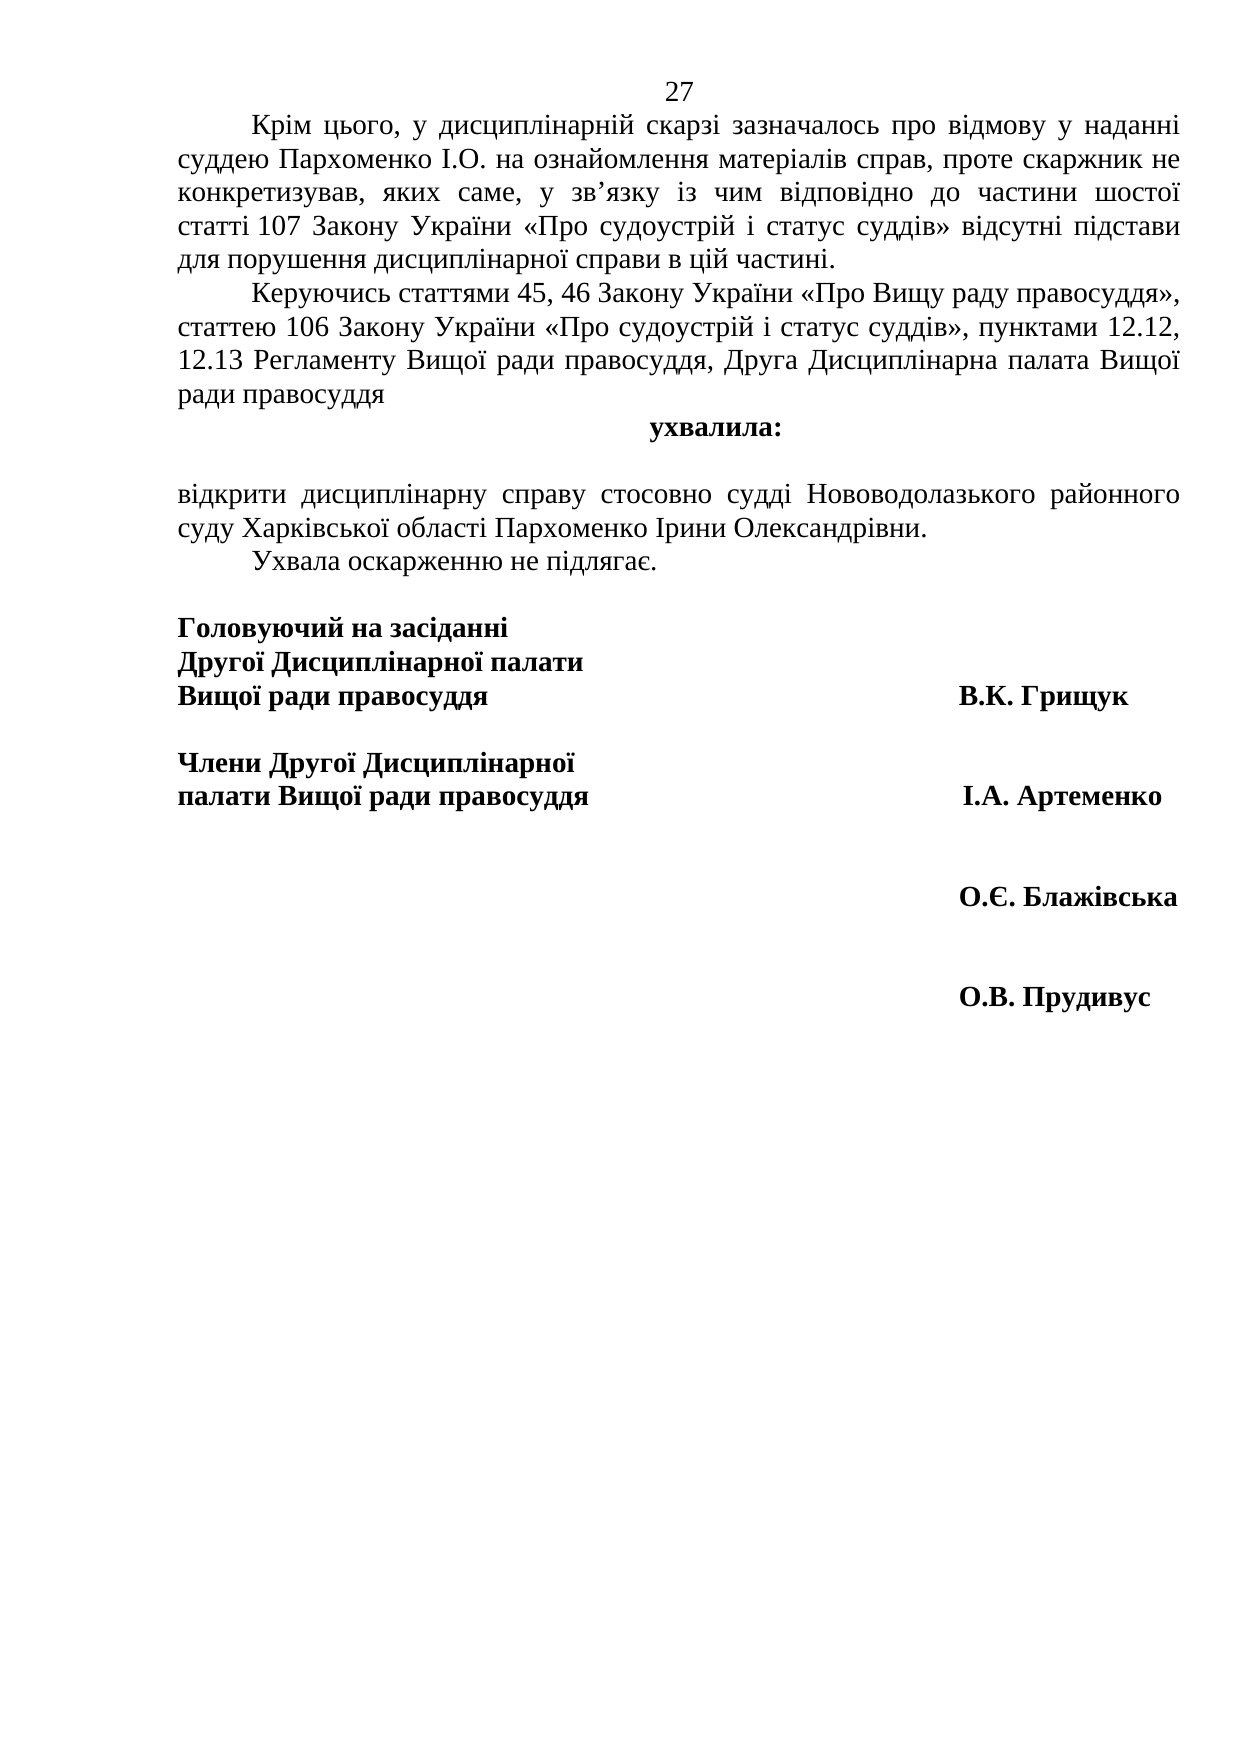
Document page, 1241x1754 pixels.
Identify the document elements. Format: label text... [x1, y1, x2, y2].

text Головуючий на засіданні [177, 611, 1181, 644]
text О.В. Прудивус [915, 979, 1181, 1013]
text палати Вищої ради правосуддя І.А. Артеменко [177, 778, 1181, 812]
text ухвалила: [177, 409, 1181, 443]
text Члени Другої Дисциплінарної [177, 745, 1181, 778]
text Ухвала оскарженню не підлягає. [177, 543, 1181, 577]
text Другої Дисциплінарної палати [177, 644, 1181, 678]
text Вищої ради правосуддя В.К. Грищук [177, 678, 1181, 711]
text Крім цього, у дисциплінарній скарзі зазначалось про відмову у наданні суддею Пархоменко І.О. на ознайомлення матеріалів справ, проте скаржник не конкретизував, яких саме, у зв’язку із чим відповідно до частини шостої статті 107 Закону України «Про судоустрій і статус суддів» відсутні підстави для порушення дисциплінарної справи в цій частині. [177, 107, 1181, 275]
text О.Є. Блажівська [915, 879, 1181, 912]
text відкрити дисциплінарну справу стосовно судді Нововодолазького районного суду Харківської області Пархоменко Ірини Олександрівни. [177, 476, 1181, 543]
text Керуючись статтями 45, 46 Закону України «Про Вищу раду правосуддя», статтею 106 Закону України «Про судоустрій і статус суддів», пунктами 12.12, 12.13 Регламенту Вищої ради правосуддя, Друга Дисциплінарна палата Вищої ради правосуддя [177, 275, 1181, 409]
